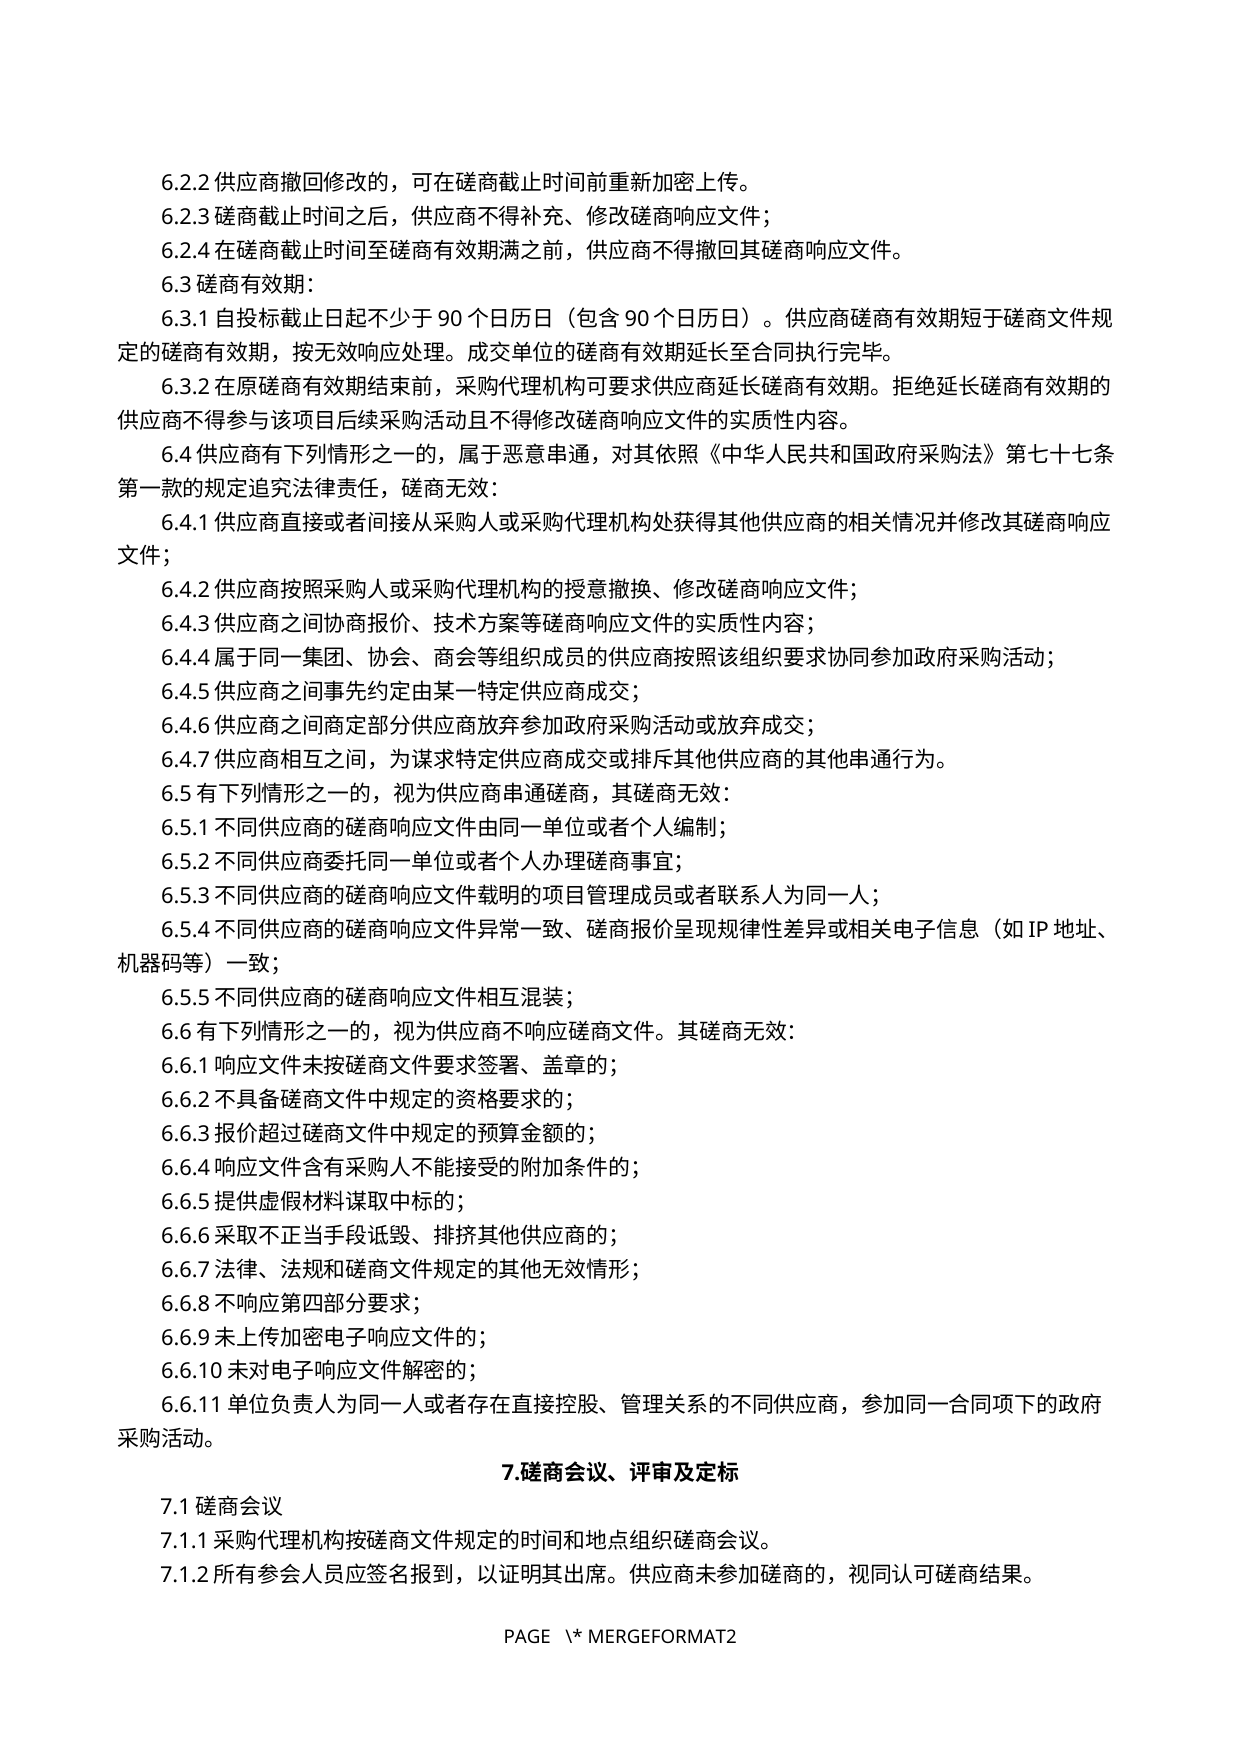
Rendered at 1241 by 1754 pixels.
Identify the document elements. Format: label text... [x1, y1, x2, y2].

text 6.4.4属于同一集团、协会、商会等组织成员的供应商按照该组织要求协同参加政府采购活动； [117, 639, 1123, 673]
text 6.6.10未对电子响应文件解密的； [117, 1352, 1123, 1386]
text 6.6.2不具备磋商文件中规定的资格要求的； [117, 1081, 1123, 1115]
text 6.3.2在原磋商有效期结束前，采购代理机构可要求供应商延长磋商有效期。拒绝延长磋商有效期的供应商不得参与该项目后续采购活动且不得修改磋商响应文件的实质性内容。 [117, 368, 1123, 436]
text 6.6.3报价超过磋商文件中规定的预算金额的； [117, 1115, 1123, 1149]
text 6.2.2供应商撤回修改的，可在磋商截止时间前重新加密上传。 [117, 164, 1123, 198]
text 6.6.4响应文件含有采购人不能接受的附加条件的； [117, 1149, 1123, 1183]
text 6.4.6供应商之间商定部分供应商放弃参加政府采购活动或放弃成交； [117, 707, 1123, 741]
text 6.4.5供应商之间事先约定由某一特定供应商成交； [117, 673, 1123, 707]
text 7.1磋商会议 [117, 1488, 1123, 1522]
text 6.6.9未上传加密电子响应文件的； [117, 1318, 1123, 1352]
text 6.4.1供应商直接或者间接从采购人或采购代理机构处获得其他供应商的相关情况并修改其磋商响应文件； [117, 503, 1123, 571]
text 6.6.8不响应第四部分要求； [117, 1284, 1123, 1318]
text 6.5.3不同供应商的磋商响应文件载明的项目管理成员或者联系人为同一人； [117, 877, 1123, 911]
text 6.5.1不同供应商的磋商响应文件由同一单位或者个人编制； [117, 809, 1123, 843]
text 6.6.11单位负责人为同一人或者存在直接控股、管理关系的不同供应商，参加同一合同项下的政府采购活动。 [117, 1386, 1123, 1454]
text 6.2.4在磋商截止时间至磋商有效期满之前，供应商不得撤回其磋商响应文件。 [117, 232, 1123, 266]
text 6.5.5不同供应商的磋商响应文件相互混装； [117, 979, 1123, 1013]
text 6.5.2不同供应商委托同一单位或者个人办理磋商事宜； [117, 843, 1123, 877]
text 6.6.6采取不正当手段诋毁、排挤其他供应商的； [117, 1217, 1123, 1251]
text 6.3.1自投标截止日起不少于90个日历日（包含90个日历日）。供应商磋商有效期短于磋商文件规定的磋商有效期，按无效响应处理。成交单位的磋商有效期延长至合同执行完毕。 [117, 300, 1123, 368]
text 6.4供应商有下列情形之一的，属于恶意串通，对其依照《中华人民共和国政府采购法》第七十七条第一款的规定追究法律责任，磋商无效： [117, 436, 1123, 503]
text 7.1.1采购代理机构按磋商文件规定的时间和地点组织磋商会议。 [117, 1522, 1123, 1556]
text 6.6.5提供虚假材料谋取中标的； [117, 1183, 1123, 1217]
text 6.4.2供应商按照采购人或采购代理机构的授意撤换、修改磋商响应文件； [117, 571, 1123, 605]
text 6.6.1响应文件未按磋商文件要求签署、盖章的； [117, 1047, 1123, 1081]
text 6.4.7供应商相互之间，为谋求特定供应商成交或排斥其他供应商的其他串通行为。 [117, 741, 1123, 775]
text 6.2.3磋商截止时间之后，供应商不得补充、修改磋商响应文件； [117, 198, 1123, 232]
text 6.5有下列情形之一的，视为供应商串通磋商，其磋商无效： [117, 775, 1123, 809]
text 7.1.2所有参会人员应签名报到，以证明其出席。供应商未参加磋商的，视同认可磋商结果。 [117, 1556, 1123, 1590]
text 7.磋商会议、评审及定标 [117, 1454, 1123, 1488]
text 6.3磋商有效期： [117, 266, 1123, 300]
text 6.6.7法律、法规和磋商文件规定的其他无效情形； [117, 1251, 1123, 1284]
text 6.6有下列情形之一的，视为供应商不响应磋商文件。其磋商无效： [117, 1013, 1123, 1047]
text 6.5.4不同供应商的磋商响应文件异常一致、磋商报价呈现规律性差异或相关电子信息（如IP地址、机器码等）一致； [117, 911, 1123, 979]
text 6.4.3供应商之间协商报价、技术方案等磋商响应文件的实质性内容； [117, 605, 1123, 639]
